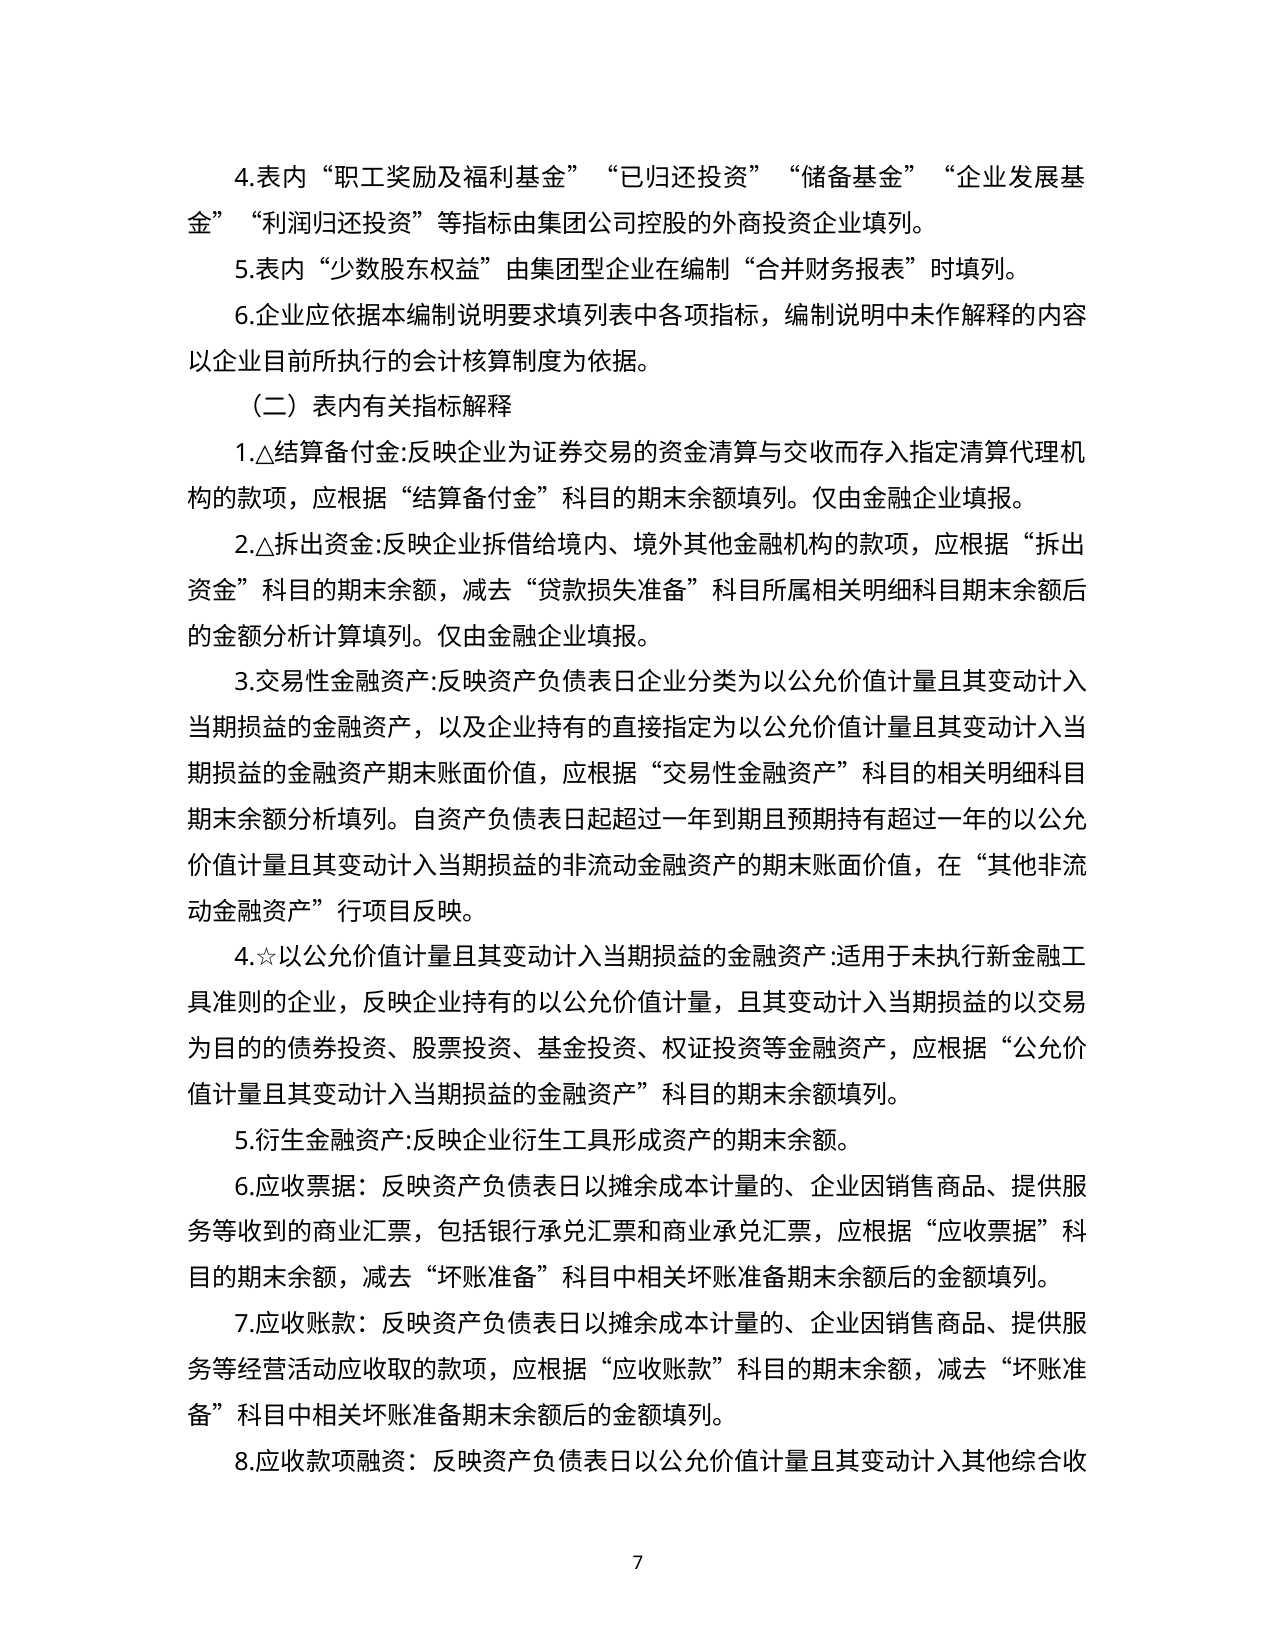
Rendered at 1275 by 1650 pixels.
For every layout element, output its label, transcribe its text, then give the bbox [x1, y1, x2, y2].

text 4.☆以公允价值计量且其变动计入当期损益的金融资产:适用于未执行新金融工具准则的企业，反映企业持有的以公允价值计量，且其变动计入当期损益的以交易为目的的债券投资、股票投资、基金投资、权证投资等金融资产，应根据“公允价值计量且其变动计入当期损益的金融资产”科目的期末余额填列。 [187, 929, 1087, 1112]
text 1.△结算备付金:反映企业为证券交易的资金清算与交收而存入指定清算代理机构的款项，应根据“结算备付金”科目的期末余额填列。仅由金融企业填报。 [187, 425, 1087, 517]
text 6.应收票据：反映资产负债表日以摊余成本计量的、企业因销售商品、提供服务等收到的商业汇票，包括银行承兑汇票和商业承兑汇票，应根据“应收票据”科目的期末余额，减去“坏账准备”科目中相关坏账准备期末余额后的金额填列。 [187, 1158, 1087, 1296]
text 2.△拆出资金:反映企业拆借给境内、境外其他金融机构的款项，应根据“拆出资金”科目的期末余额，减去“贷款损失准备”科目所属相关明细科目期末余额后的金额分析计算填列。仅由金融企业填报。 [187, 517, 1087, 654]
text 5.衍生金融资产:反映企业衍生工具形成资产的期末余额。 [187, 1112, 1087, 1158]
text 4.表内“职工奖励及福利基金”“已归还投资”“储备基金”“企业发展基金”“利润归还投资”等指标由集团公司控股的外商投资企业填列。 [187, 150, 1087, 242]
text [187, 1433, 1087, 1479]
text 3.交易性金融资产:反映资产负债表日企业分类为以公允价值计量且其变动计入当期损益的金融资产，以及企业持有的直接指定为以公允价值计量且其变动计入当期损益的金融资产期末账面价值，应根据“交易性金融资产”科目的相关明细科目期末余额分析填列。自资产负债表日起超过一年到期且预期持有超过一年的以公允价值计量且其变动计入当期损益的非流动金融资产的期末账面价值，在“其他非流动金融资产”行项目反映。 [187, 654, 1087, 929]
text 5.表内“少数股东权益”由集团型企业在编制“合并财务报表”时填列。 [187, 242, 1087, 287]
text （二）表内有关指标解释 [187, 379, 1087, 425]
text 6.企业应依据本编制说明要求填列表中各项指标，编制说明中未作解释的内容以企业目前所执行的会计核算制度为依据。 [187, 287, 1087, 379]
text 7.应收账款：反映资产负债表日以摊余成本计量的、企业因销售商品、提供服务等经营活动应收取的款项，应根据“应收账款”科目的期末余额，减去“坏账准备”科目中相关坏账准备期末余额后的金额填列。 [187, 1296, 1087, 1433]
